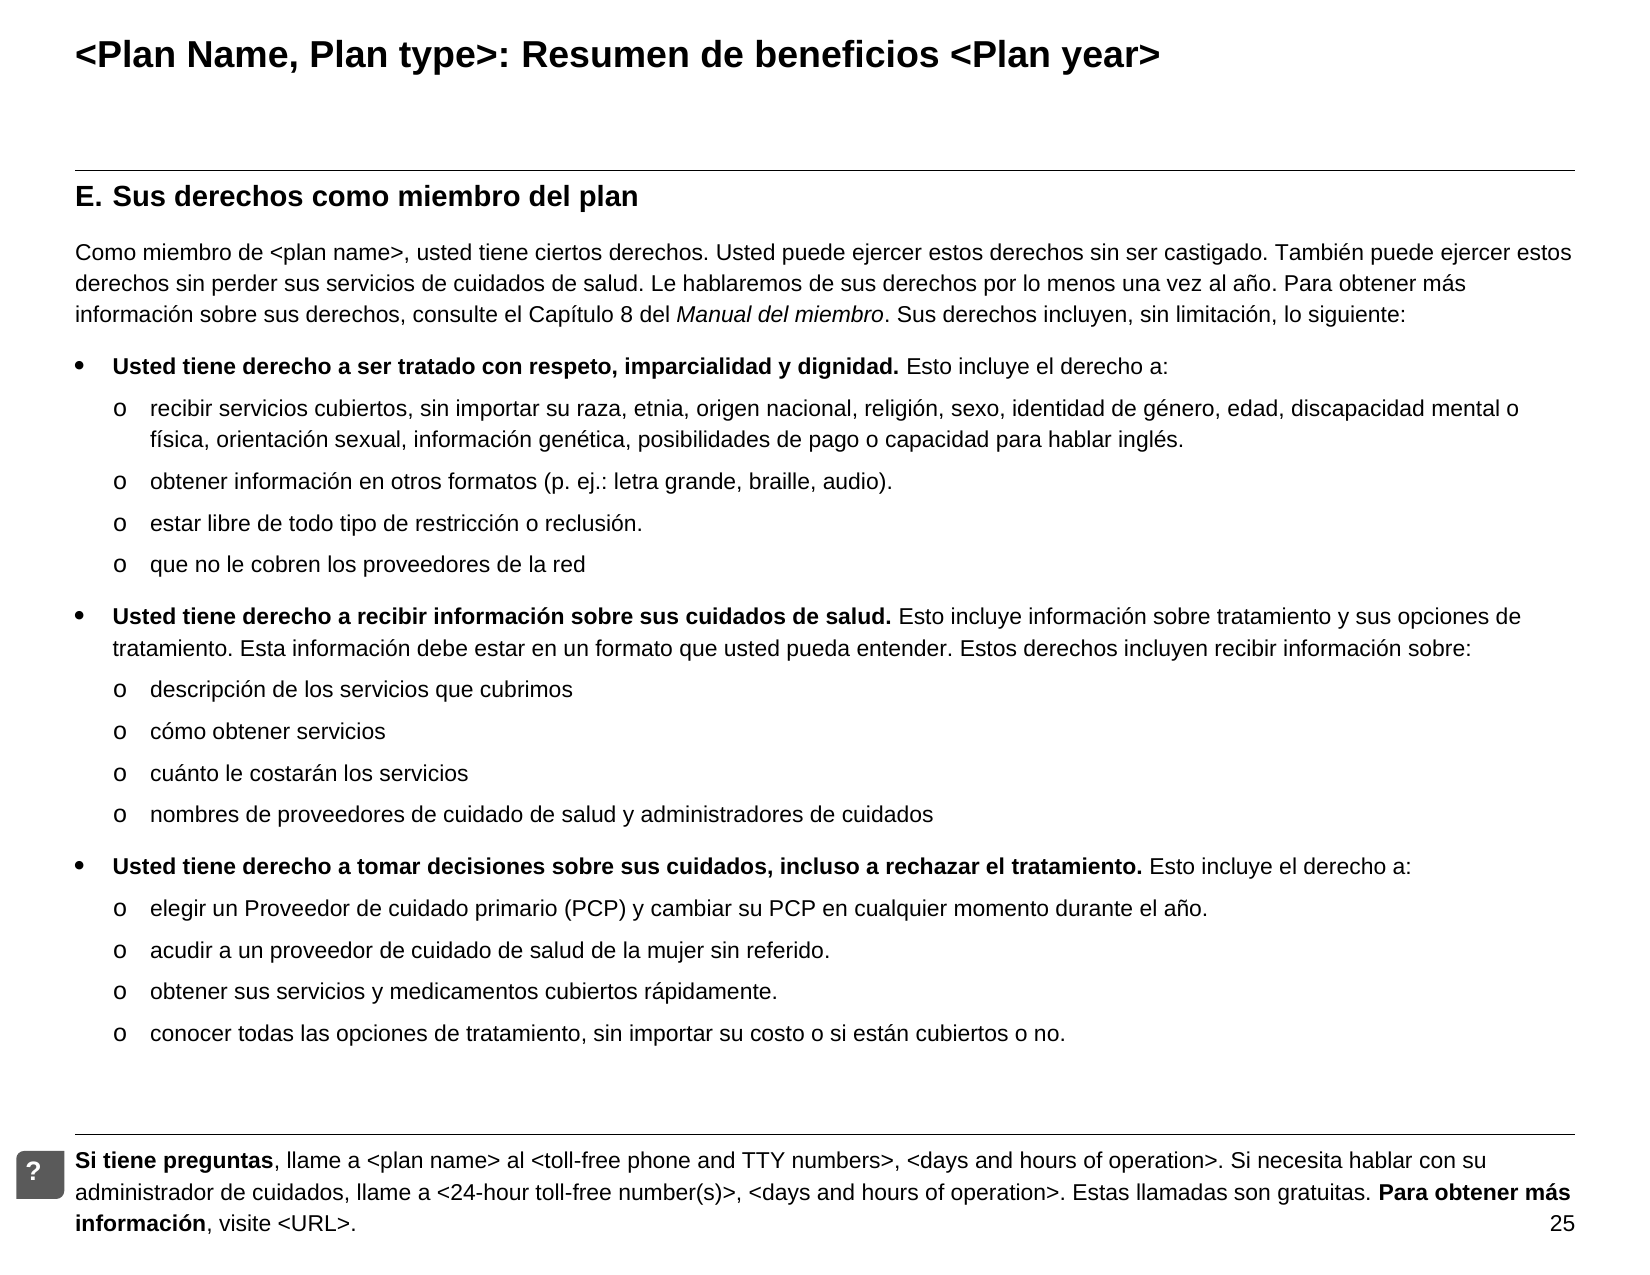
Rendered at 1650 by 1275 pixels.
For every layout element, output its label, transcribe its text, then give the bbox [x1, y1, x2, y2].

text estar libre de todo tipo de restricción o reclusión. [112, 506, 1537, 537]
text obtener sus servicios y medicamentos cubiertos rápidamente. [112, 975, 1537, 1006]
text Usted tiene derecho a ser tratado con respeto, imparcialidad y dignidad. Esto incluye el derecho a: [75, 350, 1537, 381]
text conocer todas las opciones de tratamiento, sin importar su costo o si están cubiertos o no. [112, 1016, 1537, 1048]
text que no le cobren los proveedores de la red [112, 548, 1537, 579]
text obtener información en otros formatos (p. ej.: letra grande, braille, audio). [112, 464, 1537, 496]
text acudir a un proveedor de cuidado de salud de la mujer sin referido. [112, 933, 1537, 964]
text cómo obtener servicios [112, 714, 1537, 746]
text descripción de los servicios que cubrimos [112, 673, 1537, 704]
subtitle Sus derechos como miembro del plan [75, 171, 1575, 214]
text nombres de proveedores de cuidado de salud y administradores de cuidados [112, 798, 1537, 829]
text cuánto le costarán los servicios [112, 756, 1537, 787]
text Como miembro de <plan name>, usted tiene ciertos derechos. Usted puede ejercer estos derechos sin ser castigado. También puede ejercer estos derechos sin perder sus servicios de cuidados de salud. Le hablaremos de sus derechos por lo menos una vez al año. Para obtener más información sobre sus derechos, consulte el Capítulo 8 del Manual del miembro. Sus derechos incluyen, sin limitación, lo siguiente: [75, 235, 1575, 329]
text Usted tiene derecho a recibir información sobre sus cuidados de salud. Esto incluye información sobre tratamiento y sus opciones de tratamiento. Esta información debe estar en un formato que usted pueda entender. Estos derechos incluyen recibir información sobre: [75, 600, 1537, 662]
text Usted tiene derecho a tomar decisiones sobre sus cuidados, incluso a rechazar el tratamiento. Esto incluye el derecho a: [75, 850, 1537, 881]
text elegir un Proveedor de cuidado primario (PCP) y cambiar su PCP en cualquier momento durante el año. [112, 891, 1537, 923]
list recibir servicios cubiertos, sin importar su raza, etnia, origen nacional, religión, sexo, identidad de género, edad, discapacidad mental o física, orientación sexual, información genética, posibilidades de pago o capacidad para hablar inglés. [112, 391, 1537, 454]
